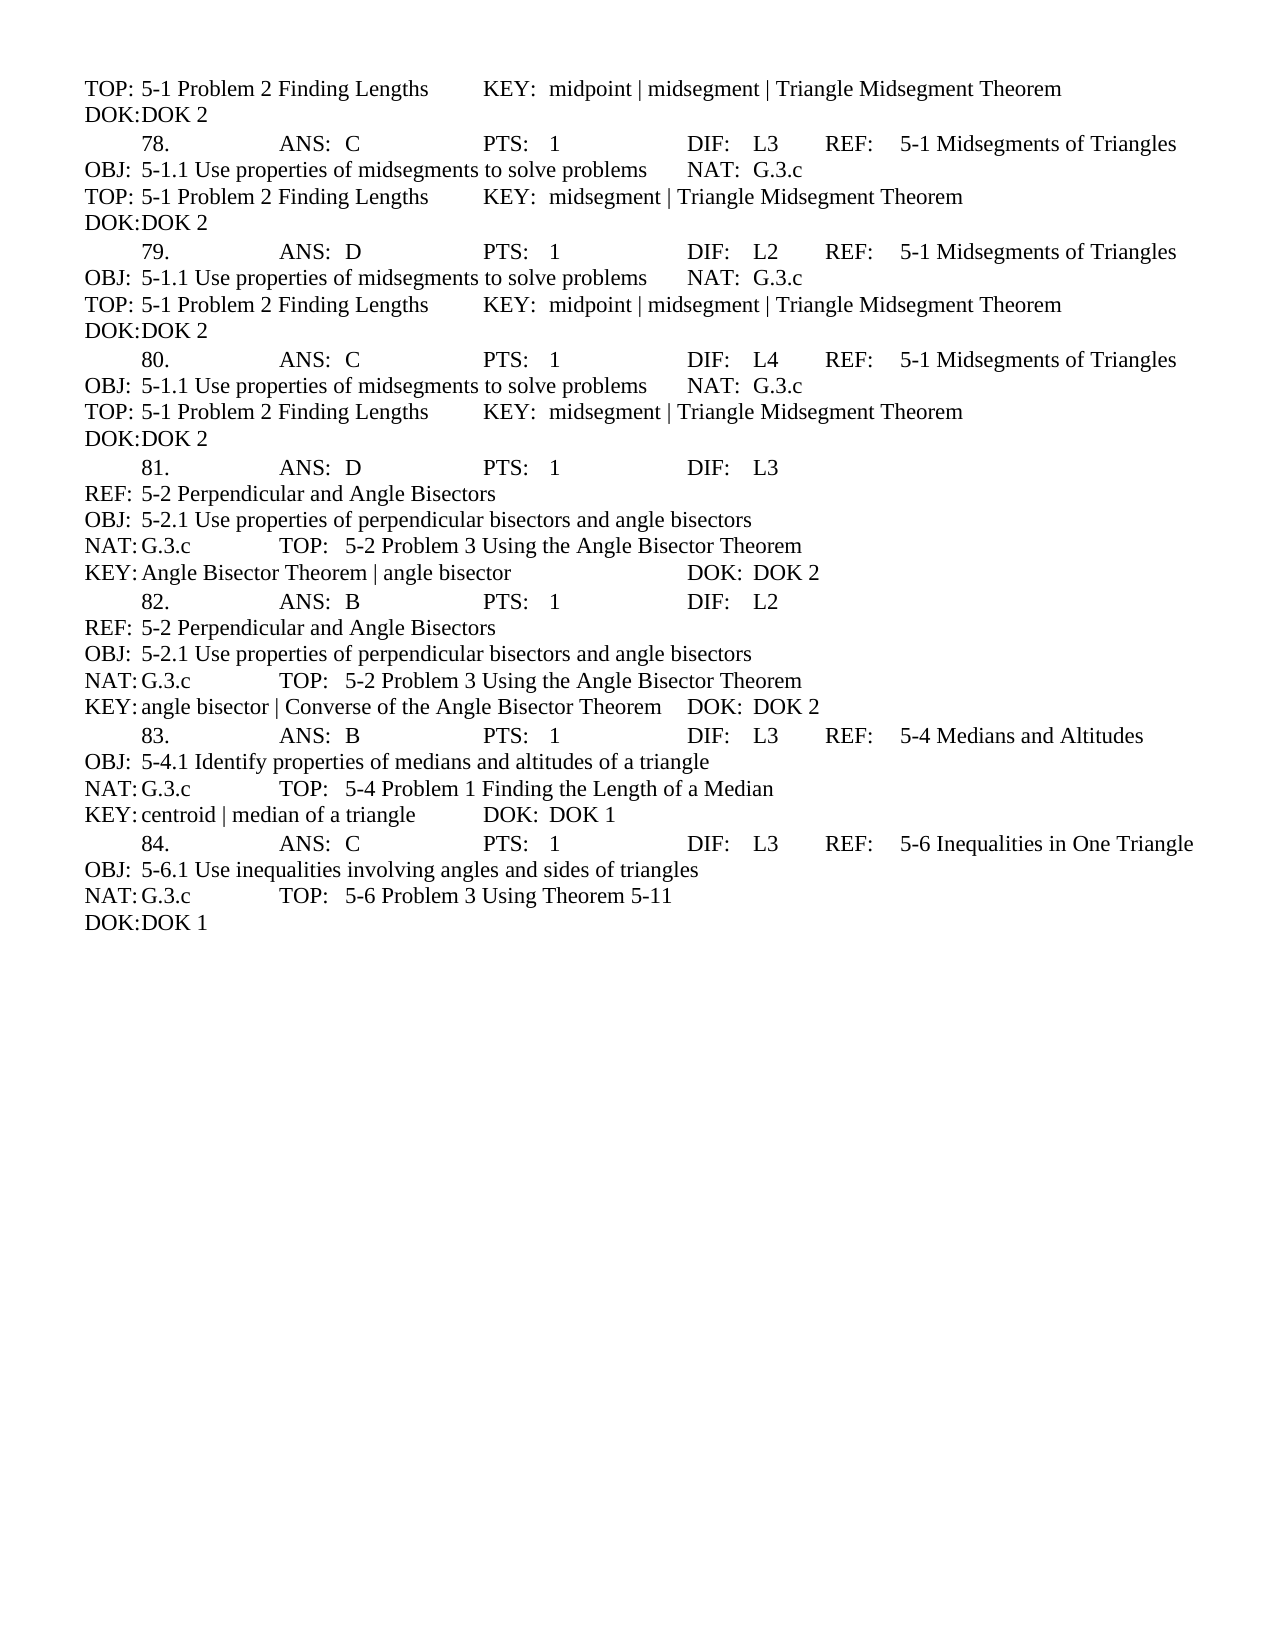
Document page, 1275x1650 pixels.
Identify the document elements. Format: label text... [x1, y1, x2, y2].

text TOP: 5-1 Problem 2 Finding Lengths KEY: midsegment | Triangle Midsegment Theorem [84, 398, 1200, 425]
text TOP: 5-1 Problem 2 Finding Lengths KEY: midsegment | Triangle Midsegment Theorem [84, 183, 1200, 209]
text 83. ANS: B PTS: 1 DIF: L3 REF: 5-4 Medians and Altitudes [84, 722, 1200, 748]
text 81. ANS: D PTS: 1 DIF: L3 [84, 453, 1200, 480]
text DOK: DOK 2 [84, 425, 1200, 451]
text 84. ANS: C PTS: 1 DIF: L3 REF: 5-6 Inequalities in One Triangle [84, 830, 1200, 856]
text NAT: G.3.c TOP: 5-4 Problem 1 Finding the Length of a Median [84, 774, 1200, 801]
text OBJ: 5-6.1 Use inequalities involving angles and sides of triangles [84, 856, 1200, 882]
text DOK: DOK 2 [84, 101, 1200, 128]
text OBJ: 5-1.1 Use properties of midsegments to solve problems NAT: G.3.c [84, 372, 1200, 398]
text 78. ANS: C PTS: 1 DIF: L3 REF: 5-1 Midsegments of Triangles [84, 130, 1200, 156]
text KEY: centroid | median of a triangle DOK: DOK 1 [84, 801, 1200, 827]
text DOK: DOK 2 [84, 317, 1200, 343]
text TOP: 5-1 Problem 2 Finding Lengths KEY: midpoint | midsegment | Triangle Midsegment Theorem [84, 75, 1200, 101]
text DOK: DOK 1 [84, 909, 1200, 935]
text OBJ: 5-1.1 Use properties of midsegments to solve problems NAT: G.3.c [84, 264, 1200, 291]
text NAT: G.3.c TOP: 5-2 Problem 3 Using the Angle Bisector Theorem [84, 667, 1200, 693]
text NAT: G.3.c TOP: 5-6 Problem 3 Using Theorem 5-11 [84, 882, 1200, 909]
text OBJ: 5-2.1 Use properties of perpendicular bisectors and angle bisectors [84, 640, 1200, 667]
text OBJ: 5-4.1 Identify properties of medians and altitudes of a triangle [84, 748, 1200, 774]
text 80. ANS: C PTS: 1 DIF: L4 REF: 5-1 Midsegments of Triangles [84, 346, 1200, 372]
text KEY: angle bisector | Converse of the Angle Bisector Theorem DOK: DOK 2 [84, 693, 1200, 719]
text NAT: G.3.c TOP: 5-2 Problem 3 Using the Angle Bisector Theorem [84, 533, 1200, 559]
text 82. ANS: B PTS: 1 DIF: L2 [84, 588, 1200, 614]
text REF: 5-2 Perpendicular and Angle Bisectors [84, 614, 1200, 640]
text KEY: Angle Bisector Theorem | angle bisector DOK: DOK 2 [84, 559, 1200, 585]
text OBJ: 5-2.1 Use properties of perpendicular bisectors and angle bisectors [84, 506, 1200, 533]
text TOP: 5-1 Problem 2 Finding Lengths KEY: midpoint | midsegment | Triangle Midsegment Theorem [84, 291, 1200, 317]
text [84, 156, 1200, 183]
text REF: 5-2 Perpendicular and Angle Bisectors [84, 480, 1200, 506]
text DOK: DOK 2 [84, 209, 1200, 236]
text 79. ANS: D PTS: 1 DIF: L2 REF: 5-1 Midsegments of Triangles [84, 238, 1200, 264]
